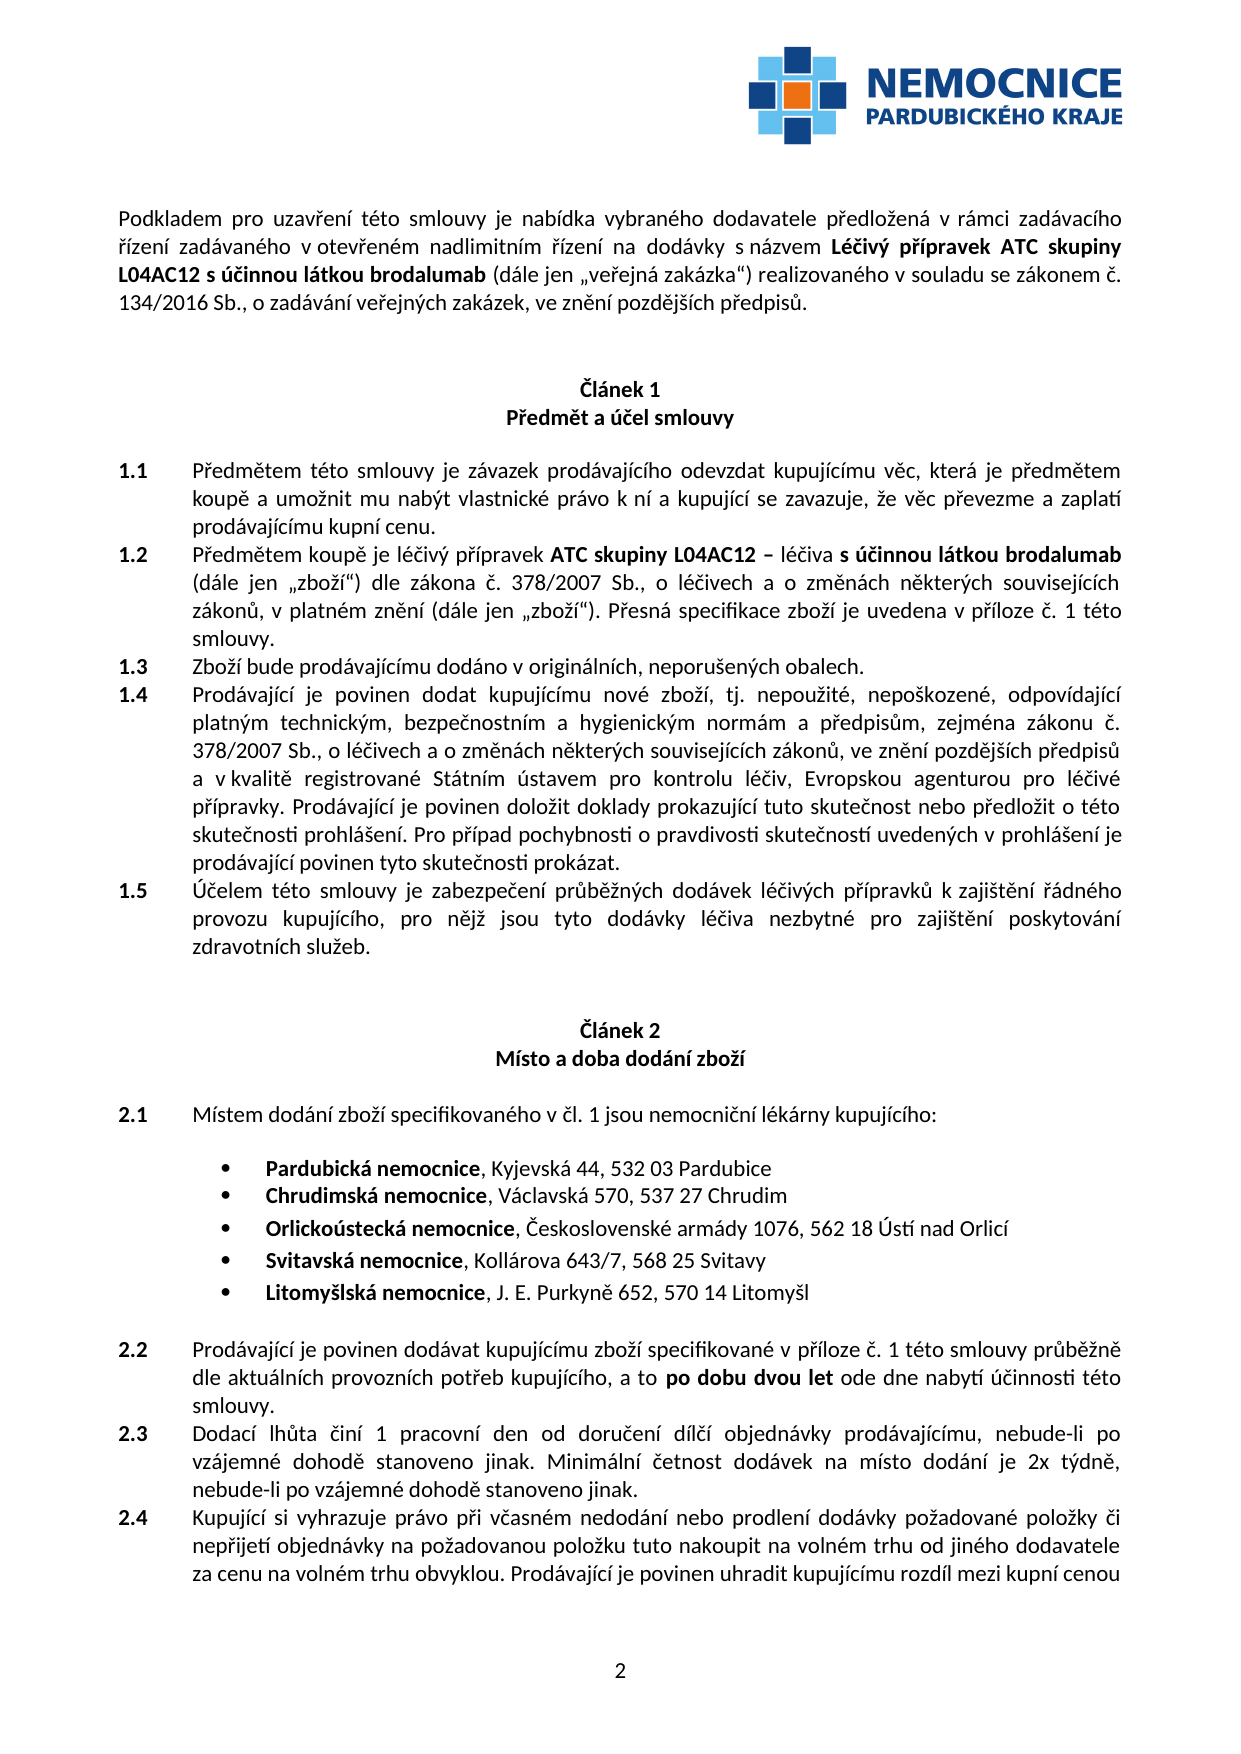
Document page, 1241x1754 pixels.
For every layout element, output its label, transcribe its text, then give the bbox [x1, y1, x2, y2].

text Předmět a účel smlouvy [118, 403, 1122, 431]
text Článek 2 [118, 1017, 1122, 1044]
text Místo a doba dodání zboží [118, 1044, 1122, 1073]
picture [747, 45, 1123, 146]
text 2.3 Dodací lhůta činí 1 pracovní den od doručení dílčí objednávky prodávajícímu, nebude-li po vzájemné dohodě stanoveno jinak. Minimální četnost dodávek na místo dodání je 2x týdně, nebude-li po vzájemné dohodě stanoveno jinak. [118, 1419, 1122, 1503]
text 1.4 Prodávající je povinen dodat kupujícímu nové zboží, tj. nepoužité, nepoškozené, odpovídající platným technickým, bezpečnostním a hygienickým normám a předpisům, zejména zákonu č. 378/2007 Sb., o léčivech a o změnách některých souvisejících zákonů, ve znění pozdějších předpisů a v kvalitě registrované Státním ústavem pro kontrolu léčiv, Evropskou agenturou pro léčivé přípravky. Prodávající je povinen doložit doklady prokazující tuto skutečnost nebo předložit o této skutečnosti prohlášení. Pro případ pochybnosti o pravdivosti skutečností uvedených v prohlášení je prodávající povinen tyto skutečnosti prokázat. [118, 680, 1122, 876]
list Pardubická nemocnice, Kyjevská 44, 532 03 Pardubice [193, 1154, 1122, 1182]
text 2.1 Místem dodání zboží specifikovaného v čl. 1 jsou nemocniční lékárny kupujícího: [118, 1101, 1122, 1129]
list Svitavská nemocnice, Kollárova 643/7, 568 25 Svitavy [193, 1246, 1122, 1274]
text 1.3 Zboží bude prodávajícímu dodáno v originálních, neporušených obalech. [118, 652, 1122, 680]
list Chrudimská nemocnice, Václavská 570, 537 27 Chrudim [193, 1182, 1122, 1210]
text Podkladem pro uzavření této smlouvy je nabídka vybraného dodavatele předložená v rámci zadávacího řízení zadávaného v otevřeném nadlimitním řízení na dodávky s názvem Léčivý přípravek ATC skupiny L04AC12 s účinnou látkou brodalumab (dále jen „veřejná zakázka“) realizovaného v souladu se zákonem č. 134/2016 Sb., o zadávání veřejných zakázek, ve znění pozdějších předpisů. [118, 204, 1122, 317]
subtitle 1.1 Předmětem této smlouvy je závazek prodávajícího odevzdat kupujícímu věc, která je předmětem koupě a umožnit mu nabýt vlastnické právo k ní a kupující se zavazuje, že věc převezme a zaplatí prodávajícímu kupní cenu. [118, 456, 1122, 540]
list Litomyšlská nemocnice, J. E. Purkyně 652, 570 14 Litomyšl [193, 1278, 1122, 1306]
text 2.2 Prodávající je povinen dodávat kupujícímu zboží specifikované v příloze č. 1 této smlouvy průběžně dle aktuálních provozních potřeb kupujícího, a to po dobu dvou let ode dne nabytí účinnosti této smlouvy. [118, 1335, 1122, 1419]
text 1.5 Účelem této smlouvy je zabezpečení průběžných dodávek léčivých přípravků k zajištění řádného provozu kupujícího, pro nějž jsou tyto dodávky léčiva nezbytné pro zajištění poskytování zdravotních služeb. [118, 876, 1122, 961]
text Článek 1 [118, 375, 1122, 403]
list Orlickoústecká nemocnice, Československé armády 1076, 562 18 Ústí nad Orlicí [193, 1214, 1122, 1242]
text 1.2 Předmětem koupě je léčivý přípravek ATC skupiny L04AC12 – léčiva s účinnou látkou brodalumab (dále jen „zboží“) dle zákona č. 378/2007 Sb., o léčivech a o změnách některých souvisejících zákonů, v platném znění (dále jen „zboží“). Přesná specifikace zboží je uvedena v příloze č. 1 této smlouvy. [118, 540, 1122, 652]
